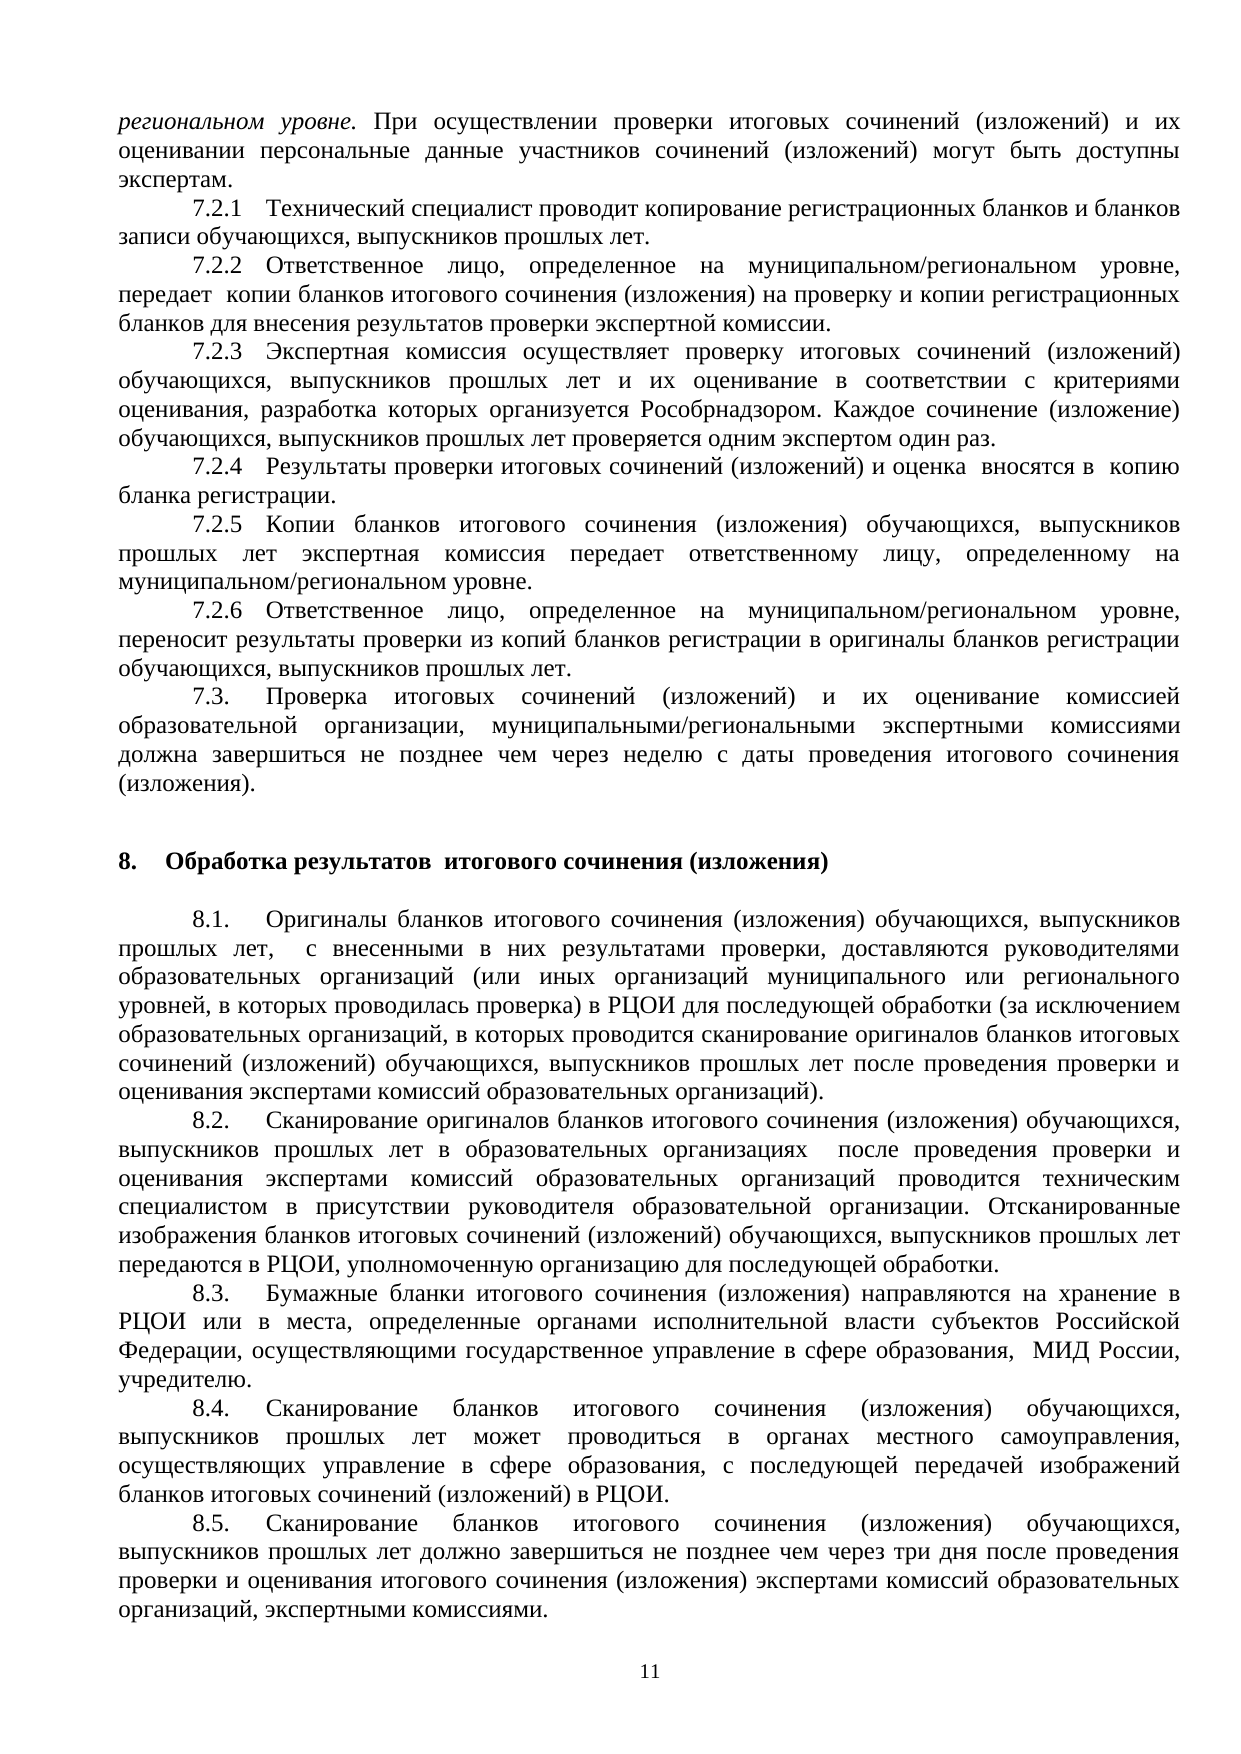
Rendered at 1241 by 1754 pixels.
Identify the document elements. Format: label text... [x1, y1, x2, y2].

list Оригиналы бланков итогового сочинения (изложения) обучающихся, выпускников прошлых лет, с внесенными в них результатами проверки, доставляются руководителями образовательных организаций (или иных организаций муниципального или регионального уровней, в которых проводилась проверка) в РЦОИ для последующей обработки (за исключением образовательных организаций, в которых проводится сканирование оригиналов бланков итоговых сочинений (изложений) обучающихся, выпускников прошлых лет после проведения проверки и оценивания экспертами комиссий образовательных организаций). [118, 904, 1181, 1105]
subtitle Обработка результатов итогового сочинения (изложения) [118, 846, 1181, 875]
list Ответственное лицо, определенное на муниципальном/региональном уровне, передает копии бланков итогового сочинения (изложения) на проверку и копии регистрационных бланков для внесения результатов проверки экспертной комиссии. [118, 250, 1181, 336]
list Бумажные бланки итогового сочинения (изложения) направляются на хранение в РЦОИ или в места, определенные органами исполнительной власти субъектов Российской Федерации, осуществляющими государственное управление в сфере образования, МИД России, учредителю. [118, 1278, 1181, 1393]
list Экспертная комиссия осуществляет проверку итоговых сочинений (изложений) обучающихся, выпускников прошлых лет и их оценивание в соответствии с критериями оценивания, разработка которых организуется Рособрнадзором. Каждое сочинение (изложение) обучающихся, выпускников прошлых лет проверяется одним экспертом один раз. [118, 336, 1181, 451]
list Сканирование бланков итогового сочинения (изложения) обучающихся, выпускников прошлых лет должно завершиться не позднее чем через три дня после проведения проверки и оценивания итогового сочинения (изложения) экспертами комиссий образовательных организаций, экспертными комиссиями. [118, 1508, 1181, 1623]
list Сканирование оригиналов бланков итогового сочинения (изложения) обучающихся, выпускников прошлых лет в образовательных организациях после проведения проверки и оценивания экспертами комиссий образовательных организаций проводится техническим специалистом в присутствии руководителя образовательной организации. Отсканированные изображения бланков итоговых сочинений (изложений) обучающихся, выпускников прошлых лет передаются в РЦОИ, уполномоченную организацию для последующей обработки. [118, 1105, 1181, 1278]
list Ответственное лицо, определенное на муниципальном/региональном уровне, переносит результаты проверки из копий бланков регистрации в оригиналы бланков регистрации обучающихся, выпускников прошлых лет. [118, 595, 1181, 681]
list Результаты проверки итоговых сочинений (изложений) и оценка вносятся в копию бланка регистрации. [118, 451, 1181, 509]
list Сканирование бланков итогового сочинения (изложения) обучающихся, выпускников прошлых лет может проводиться в органах местного самоуправления, осуществляющих управление в сфере образования, с последующей передачей изображений бланков итоговых сочинений (изложений) в РЦОИ. [118, 1393, 1181, 1508]
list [118, 106, 1181, 193]
list Копии бланков итогового сочинения (изложения) обучающихся, выпускников прошлых лет экспертная комиссия передает ответственному лицу, определенному на муниципальном/региональном уровне. [118, 509, 1181, 595]
list Технический специалист проводит копирование регистрационных бланков и бланков записи обучающихся, выпускников прошлых лет. [118, 193, 1181, 250]
list 7.3. Проверка итоговых сочинений (изложений) и их оценивание комиссией образовательной организации, муниципальными/региональными экспертными комиссиями должна завершиться не позднее чем через неделю с даты проведения итогового сочинения (изложения). [118, 681, 1181, 796]
